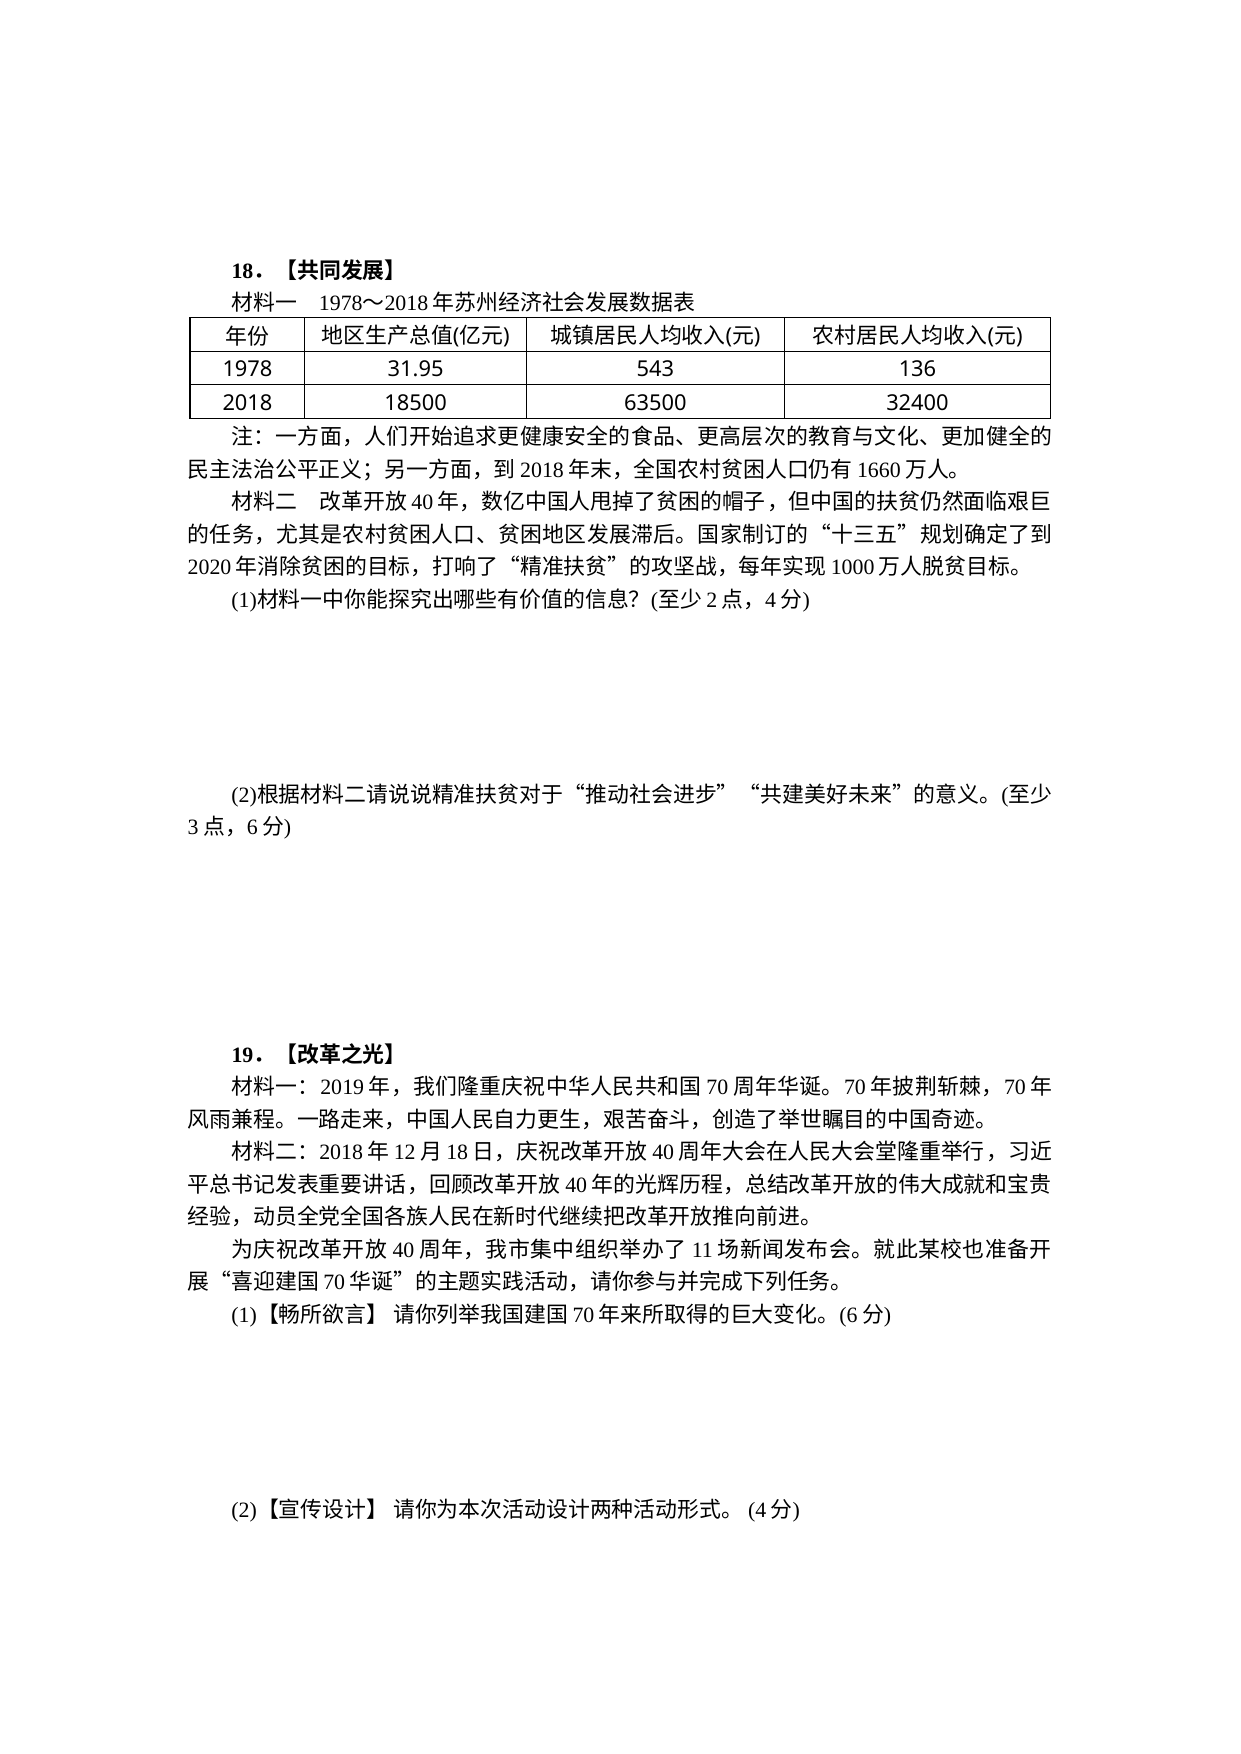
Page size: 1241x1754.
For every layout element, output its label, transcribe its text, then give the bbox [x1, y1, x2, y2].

table_cell 136 [785, 352, 1050, 384]
table_cell 31.95 [305, 352, 526, 384]
table_header 农村居民人均收入(元) [785, 318, 1050, 351]
text 材料二：2018年12月18日，庆祝改革开放40周年大会在人民大会堂隆重举行，习近平总书记发表重要讲话，回顾改革开放40年的光辉历程，总结改革开放的伟大成就和宝贵经验，动员全党全国各族人民在新时代继续把改革开放推向前进。 [187, 1134, 1053, 1231]
text 材料一：2019年，我们隆重庆祝中华人民共和国70周年华诞。70年披荆斩棘，70年风雨兼程。一路走来，中国人民自力更生，艰苦奋斗，创造了举世瞩目的中国奇迹。 [187, 1069, 1053, 1134]
table_cell 32400 [785, 385, 1050, 418]
table_header 年份 [191, 318, 304, 351]
text 注：一方面，人们开始追求更健康安全的食品、更高层次的教育与文化、更加健全的民主法治公平正义；另一方面，到2018年末，全国农村贫困人口仍有1660万人。 [187, 419, 1053, 484]
text 材料二 改革开放40年，数亿中国人甩掉了贫困的帽子，但中国的扶贫仍然面临艰巨的任务，尤其是农村贫困人口、贫困地区发展滞后。国家制订的“十三五”规划确定了到2020年消除贫困的目标，打响了“精准扶贫”的攻坚战，每年实现1000万人脱贫目标。 [187, 484, 1053, 581]
table_header 城镇居民人均收入(元) [527, 318, 784, 351]
table_cell 1978 [191, 352, 304, 384]
text (1)材料一中你能探究出哪些有价值的信息？(至少2点，4分) [187, 581, 1053, 614]
text 19．【改革之光】 [187, 1036, 1053, 1069]
text (2)【宣传设计】 请你为本次活动设计两种活动形式。 (4分) [187, 1491, 1053, 1524]
text 为庆祝改革开放40周年，我市集中组织举办了11场新闻发布会。就此某校也准备开展“喜迎建国70华诞”的主题实践活动，请你参与并完成下列任务。 [187, 1231, 1053, 1296]
table_cell 18500 [305, 385, 526, 418]
table_cell 543 [527, 352, 784, 384]
table_header 地区生产总值(亿元) [305, 318, 526, 351]
table_cell 63500 [527, 385, 784, 418]
text (1)【畅所欲言】 请你列举我国建国70年来所取得的巨大变化。(6分) [187, 1296, 1053, 1329]
text (2)根据材料二请说说精准扶贫对于“推动社会进步”“共建美好未来”的意义。(至少3点，6分) [187, 776, 1053, 841]
text 材料一 1978～2018年苏州经济社会发展数据表 [187, 285, 1053, 317]
text 18．【共同发展】 [187, 252, 1053, 285]
table_cell 2018 [191, 385, 304, 418]
